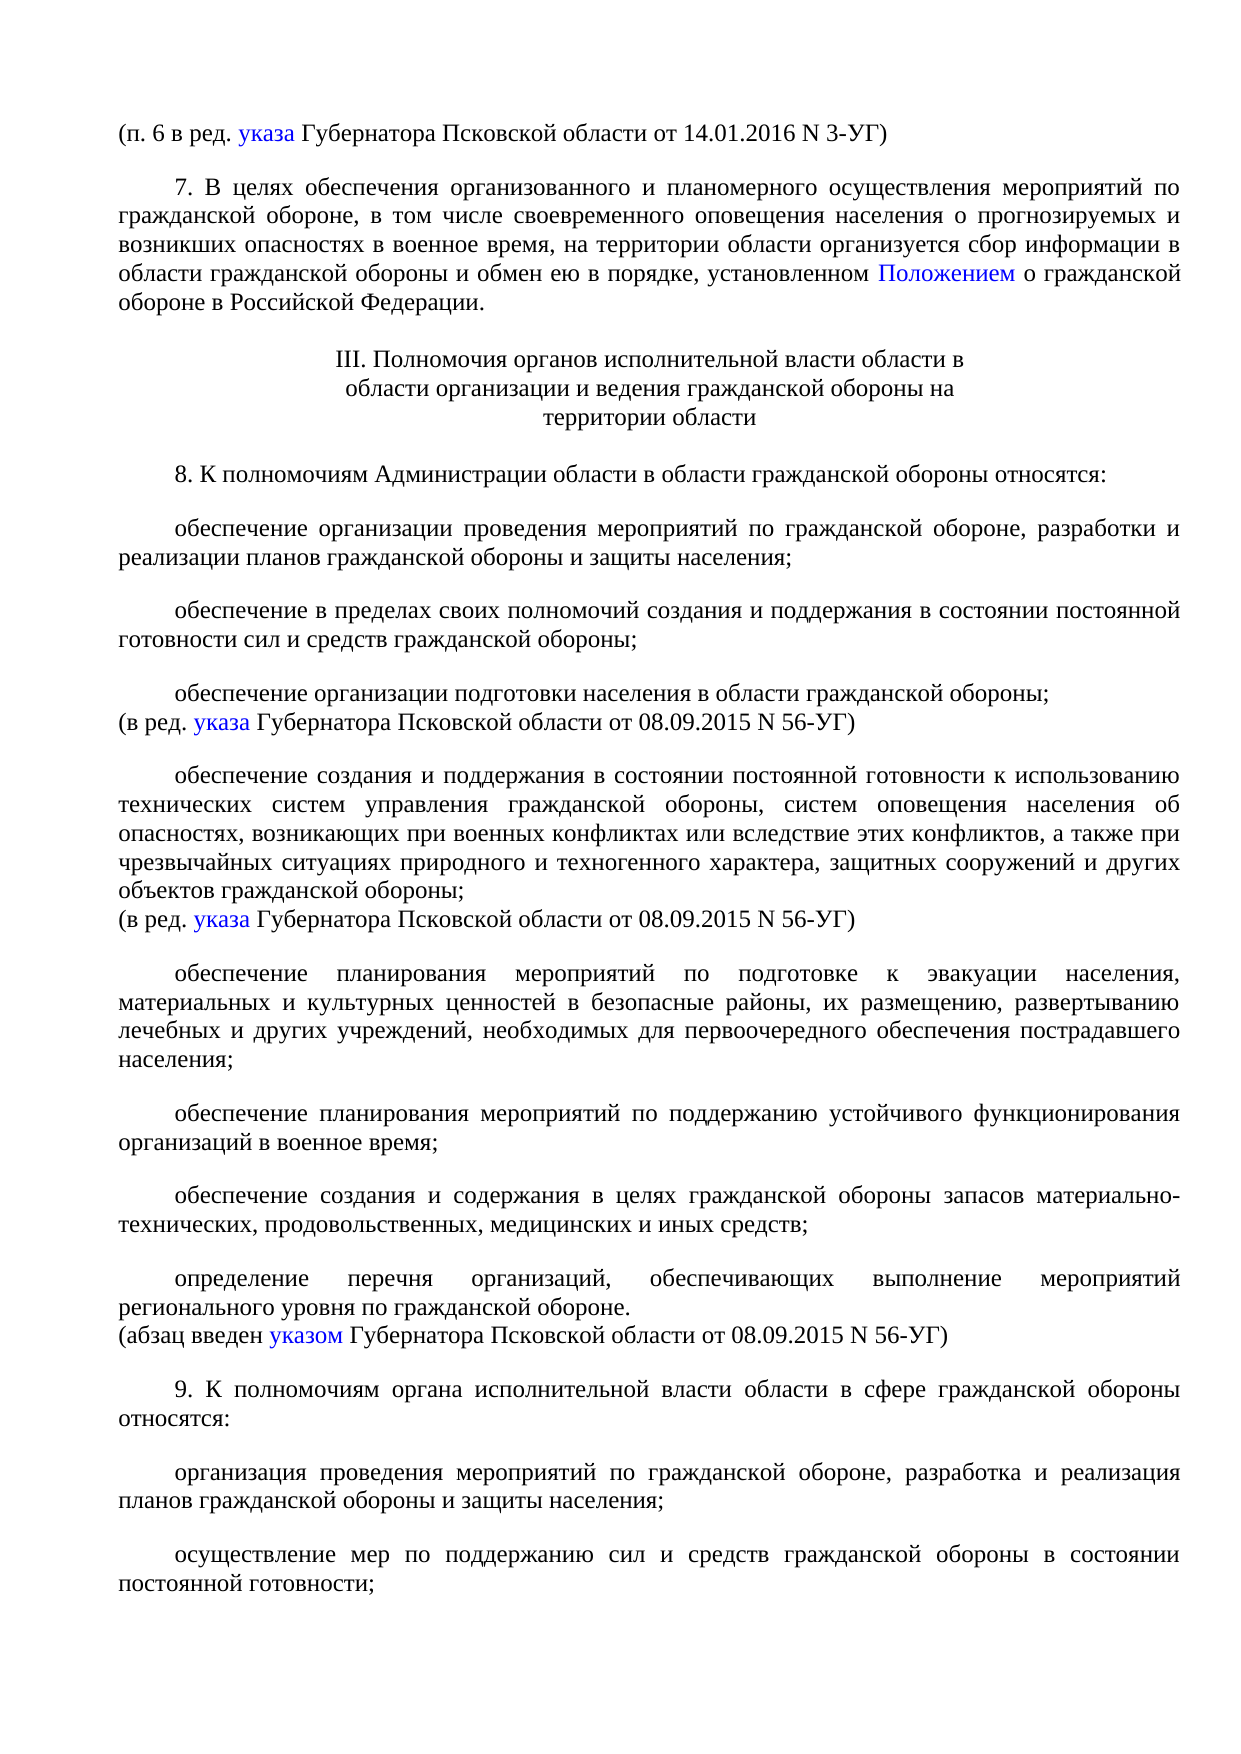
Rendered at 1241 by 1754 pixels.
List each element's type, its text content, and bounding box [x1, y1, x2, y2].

text определение перечня организаций, обеспечивающих выполнение мероприятий регионального уровня по гражданской обороне. [118, 1263, 1181, 1321]
text III. Полномочия органов исполнительной власти области в [118, 344, 1181, 373]
text (п. 6 в ред. указа Губернатора Псковской области от 14.01.2016 N 3-УГ) [118, 118, 1181, 147]
text 9. К полномочиям органа исполнительной власти области в сфере гражданской обороны относятся: [118, 1374, 1181, 1432]
text обеспечение организации подготовки населения в области гражданской обороны; [118, 678, 1181, 707]
text обеспечение создания и поддержания в состоянии постоянной готовности к использованию технических систем управления гражданской обороны, систем оповещения населения об опасностях, возникающих при военных конфликтах или вследствие этих конфликтов, а также при чрезвычайных ситуациях природного и техногенного характера, защитных сооружений и других объектов гражданской обороны; [118, 761, 1181, 904]
text осуществление мер по поддержанию сил и средств гражданской обороны в состоянии постоянной готовности; [118, 1539, 1181, 1597]
text обеспечение планирования мероприятий по подготовке к эвакуации населения, материальных и культурных ценностей в безопасные районы, их размещению, развертыванию лечебных и других учреждений, необходимых для первоочередного обеспечения пострадавшего населения; [118, 958, 1181, 1073]
text 8. К полномочиям Администрации области в области гражданской обороны относятся: [118, 459, 1181, 488]
text обеспечение организации проведения мероприятий по гражданской обороне, разработки и реализации планов гражданской обороны и защиты населения; [118, 513, 1181, 571]
text 7. В целях обеспечения организованного и планомерного осуществления мероприятий по гражданской обороне, в том числе своевременного оповещения населения о прогнозируемых и возникших опасностях в военное время, на территории области организуется сбор информации в области гражданской обороны и обмен ею в порядке, установленном Положением о гражданской обороне в Российской Федерации. [118, 172, 1181, 316]
text обеспечение планирования мероприятий по поддержанию устойчивого функционирования организаций в военное время; [118, 1098, 1181, 1156]
text обеспечение создания и содержания в целях гражданской обороны запасов материально-технических, продовольственных, медицинских и иных средств; [118, 1181, 1181, 1238]
text территории области [118, 402, 1181, 431]
text области организации и ведения гражданской обороны на [118, 373, 1181, 402]
text (абзац введен указом Губернатора Псковской области от 08.09.2015 N 56-УГ) [118, 1321, 1181, 1349]
text организация проведения мероприятий по гражданской обороне, разработка и реализация планов гражданской обороны и защиты населения; [118, 1457, 1181, 1514]
text обеспечение в пределах своих полномочий создания и поддержания в состоянии постоянной готовности сил и средств гражданской обороны; [118, 596, 1181, 653]
text (в ред. указа Губернатора Псковской области от 08.09.2015 N 56-УГ) [118, 904, 1181, 933]
text (в ред. указа Губернатора Псковской области от 08.09.2015 N 56-УГ) [118, 707, 1181, 736]
